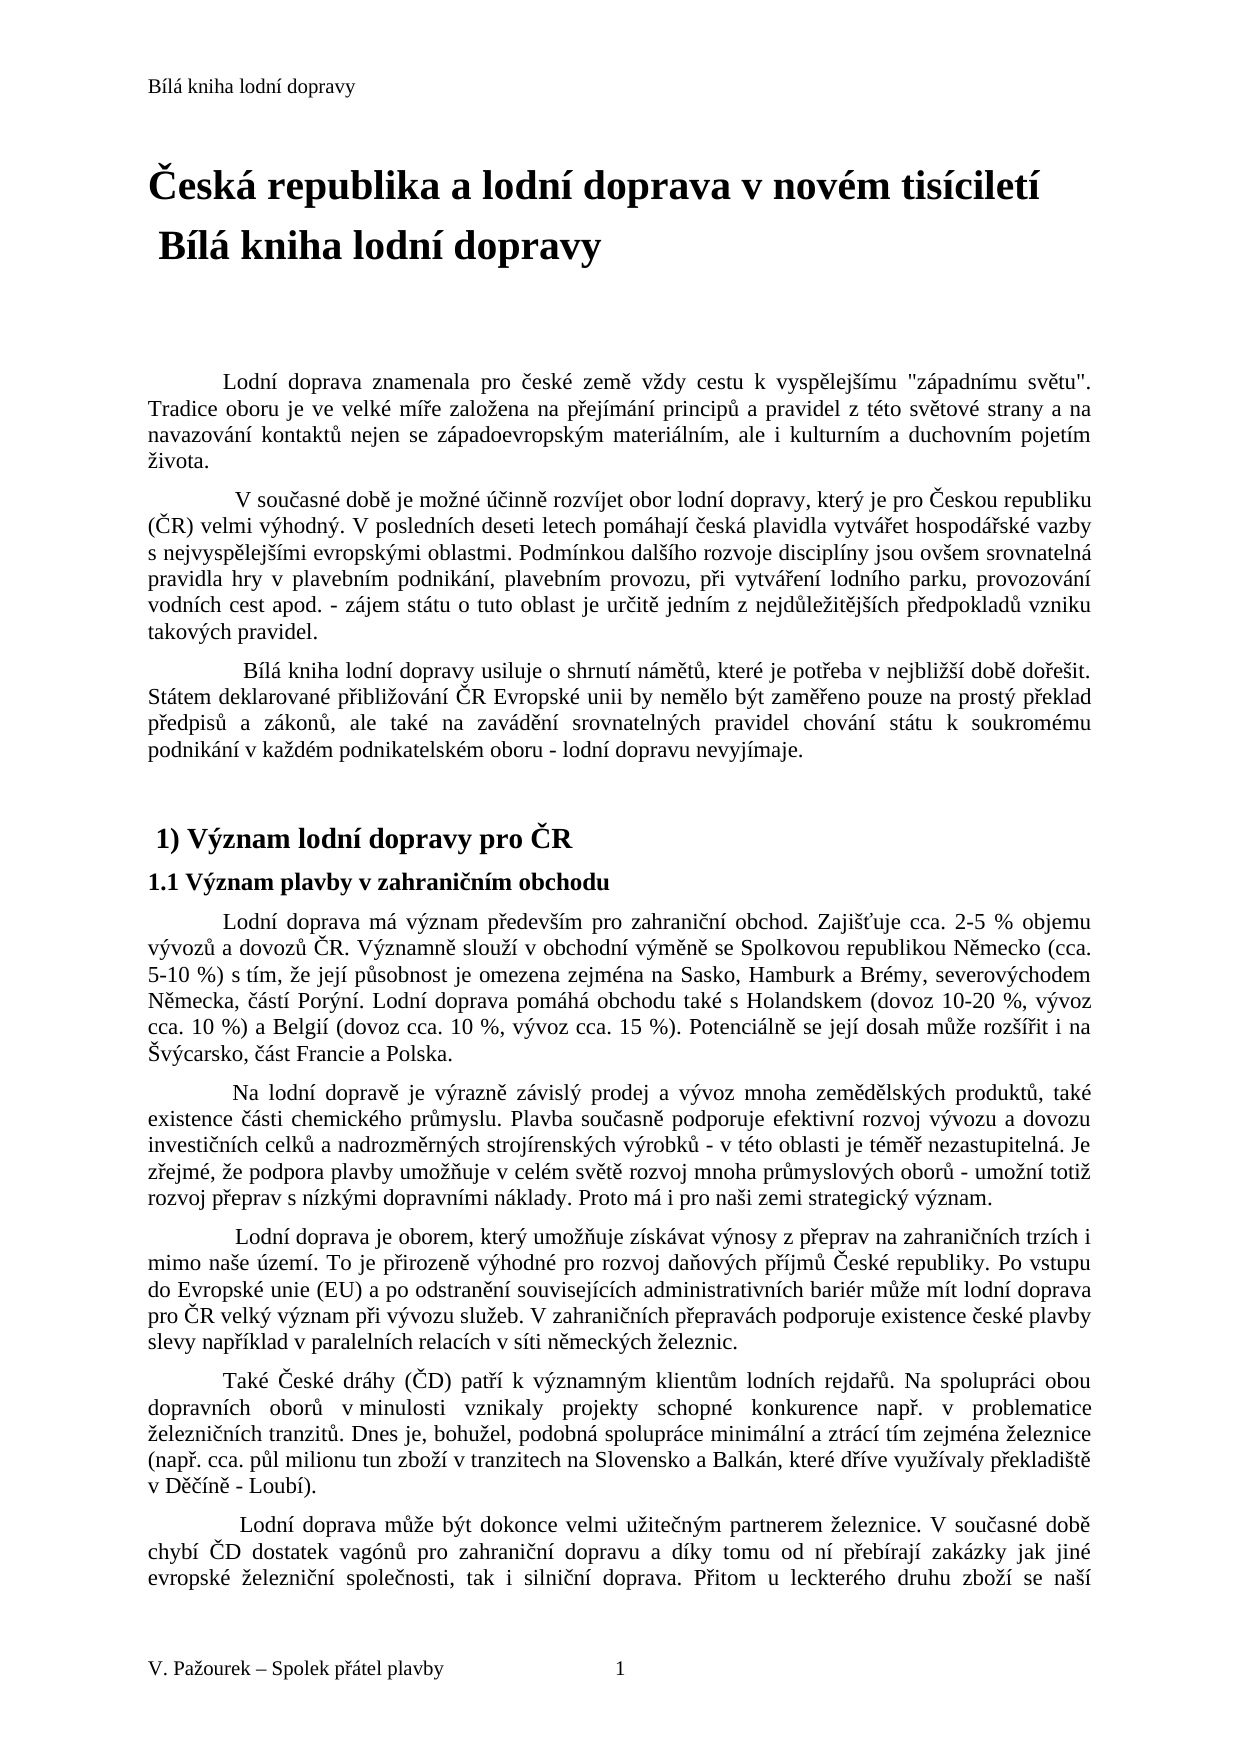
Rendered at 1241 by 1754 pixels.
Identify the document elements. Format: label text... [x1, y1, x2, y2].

text V současné době je možné účinně rozvíjet obor lodní dopravy, který je pro Českou republiku (ČR) velmi výhodný. V posledních deseti letech pomáhají česká plavidla vytvářet hospodářské vazby s nejvyspělejšími evropskými oblastmi. Podmínkou dalšího rozvoje disciplíny jsou ovšem srovnatelná pravidla hry v plavebním podnikání, plavebním provozu, při vytváření lodního parku, provozování vodních cest apod. - zájem státu o tuto oblast je určitě jedním z nejdůležitějších předpokladů vzniku takových pravidel. [148, 486, 1093, 644]
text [148, 1511, 1093, 1591]
text Lodní doprava je oborem, který umožňuje získávat výnosy z přeprav na zahraničních trzích i mimo naše území. To je přirozeně výhodné pro rozvoj daňových příjmů České republiky. Po vstupu do Evropské unie (EU) a po odstranění souvisejících administrativních bariér může mít lodní doprava pro ČR velký význam při vývozu služeb. V zahraničních přepravách podporuje existence české plavby slevy například v paralelních relacích v síti německých železnic. [148, 1223, 1093, 1355]
text 1) Význam lodní dopravy pro ČR [155, 821, 1093, 854]
text 1.1 Význam plavby v zahraničním obchodu [148, 867, 1093, 896]
text Lodní doprava znamenala pro české země vždy cestu k vyspělejšímu "západnímu světu". Tradice oboru je ve velké míře založena na přejímání principů a pravidel z této světové strany a na navazování kontaktů nejen se západoevropským materiálním, ale i kulturním a duchovním pojetím života. [148, 368, 1093, 474]
text Bílá kniha lodní dopravy usiluje o shrnutí námětů, které je potřeba v nejbližší době dořešit. Státem deklarované přibližování ČR Evropské unii by nemělo být zaměřeno pouze na prostý překlad předpisů a zákonů, ale také na zavádění srovnatelných pravidel chování státu k soukromému podnikání v každém podnikatelském oboru - lodní dopravu nevyjímaje. [148, 657, 1093, 762]
subtitle Česká republika a lodní doprava v novém tisíciletí [148, 160, 1093, 208]
text Na lodní dopravě je výrazně závislý prodej a vývoz mnoha zemědělských produktů, také existence části chemického průmyslu. Plavba současně podporuje efektivní rozvoj vývozu a dovozu investičních celků a nadrozměrných strojírenských výrobků - v této oblasti je téměř nezastupitelná. Je zřejmé, že podpora plavby umožňuje v celém světě rozvoj mnoha průmyslových oborů - umožní totiž rozvoj přeprav s nízkými dopravními náklady. Proto má i pro naši zemi strategický význam. [148, 1079, 1093, 1210]
text Lodní doprava má význam především pro zahraniční obchod. Zajišťuje cca. 2-5 % objemu vývozů a dovozů ČR. Významně slouží v obchodní výměně se Spolkovou republikou Německo (cca. 5-10 %) s tím, že její působnost je omezena zejména na Sasko, Hamburk a Brémy, severovýchodem Německa, částí Porýní. Lodní doprava pomáhá obchodu také s Holandskem (dovoz 10-20 %, vývoz cca. 10 %) a Belgií (dovoz cca. 10 %, vývoz cca. 15 %). Potenciálně se její dosah může rozšířit i na Švýcarsko, část Francie a Polska. [148, 908, 1093, 1066]
subtitle Bílá kniha lodní dopravy [148, 221, 1093, 268]
text Také České dráhy (ČD) patří k významným klientům lodních rejdařů. Na spolupráci obou dopravních oborů v minulosti vznikaly projekty schopné konkurence např. v problematice železničních tranzitů. Dnes je, bohužel, podobná spolupráce minimální a ztrácí tím zejména železnice (např. cca. půl milionu tun zboží v tranzitech na Slovensko a Balkán, které dříve využívaly překladiště v Děčíně - Loubí). [148, 1367, 1093, 1499]
